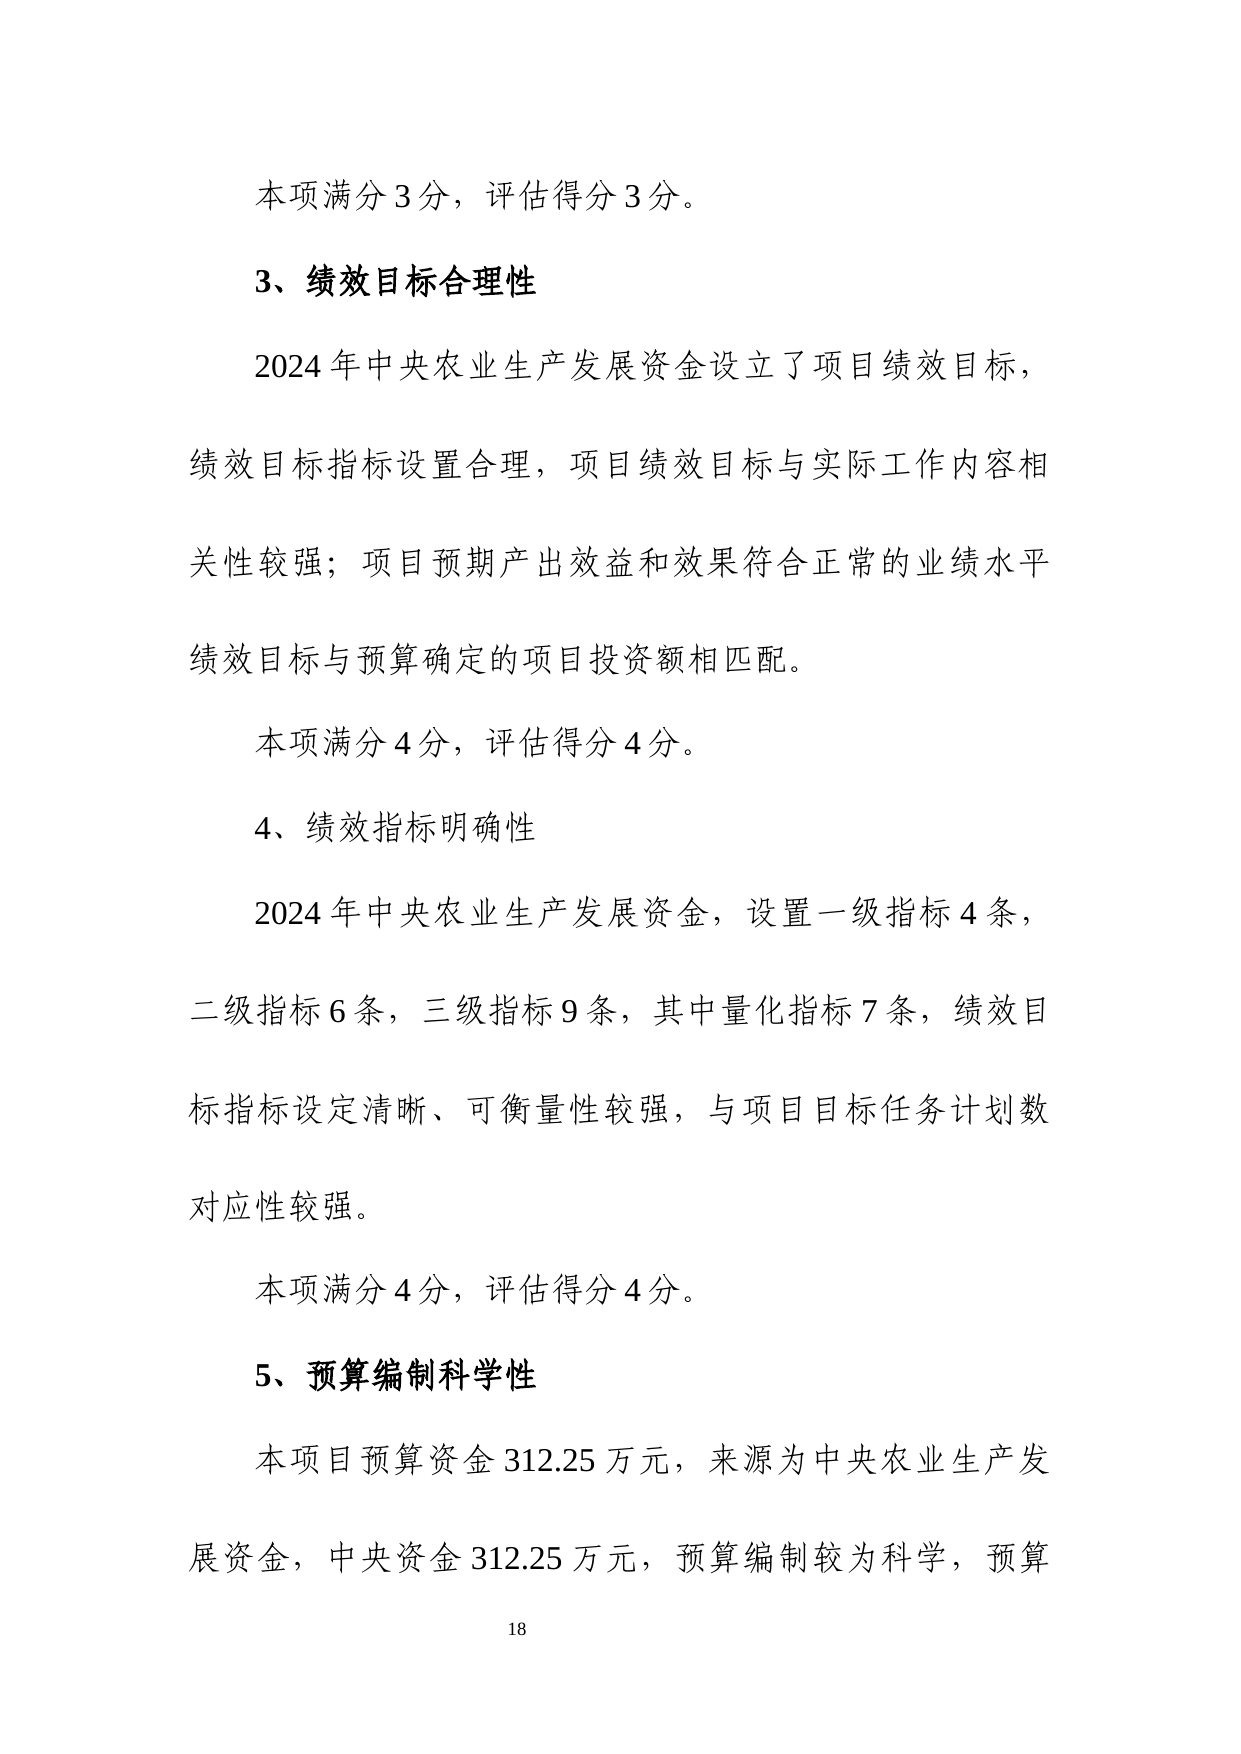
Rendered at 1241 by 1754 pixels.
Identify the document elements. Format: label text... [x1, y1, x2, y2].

text 本项满分4分，评估得分4分。 [187, 709, 1053, 774]
text 本项满分3分，评估得分3分。 [187, 162, 1053, 227]
text 2024年中央农业生产发展资金设立了项目绩效目标，绩效目标指标设置合理，项目绩效目标与实际工作内容相关性较强；项目预期产出效益和效果符合正常的业绩水平；绩效目标与预算确定的项目投资额相匹配。 [187, 332, 1053, 690]
text 4、绩效指标明确性 [187, 794, 1053, 859]
text 5、预算编制科学性 [187, 1341, 1053, 1406]
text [187, 1426, 1053, 1589]
text 2024年中央农业生产发展资金，设置一级指标4条，二级指标6条，三级指标9条，其中量化指标7条，绩效目标指标设定清晰、可衡量性较强，与项目目标任务计划数对应性较强。 [187, 879, 1053, 1237]
text 本项满分4分，评估得分4分。 [187, 1256, 1053, 1321]
text 3、绩效目标合理性 [187, 247, 1053, 312]
